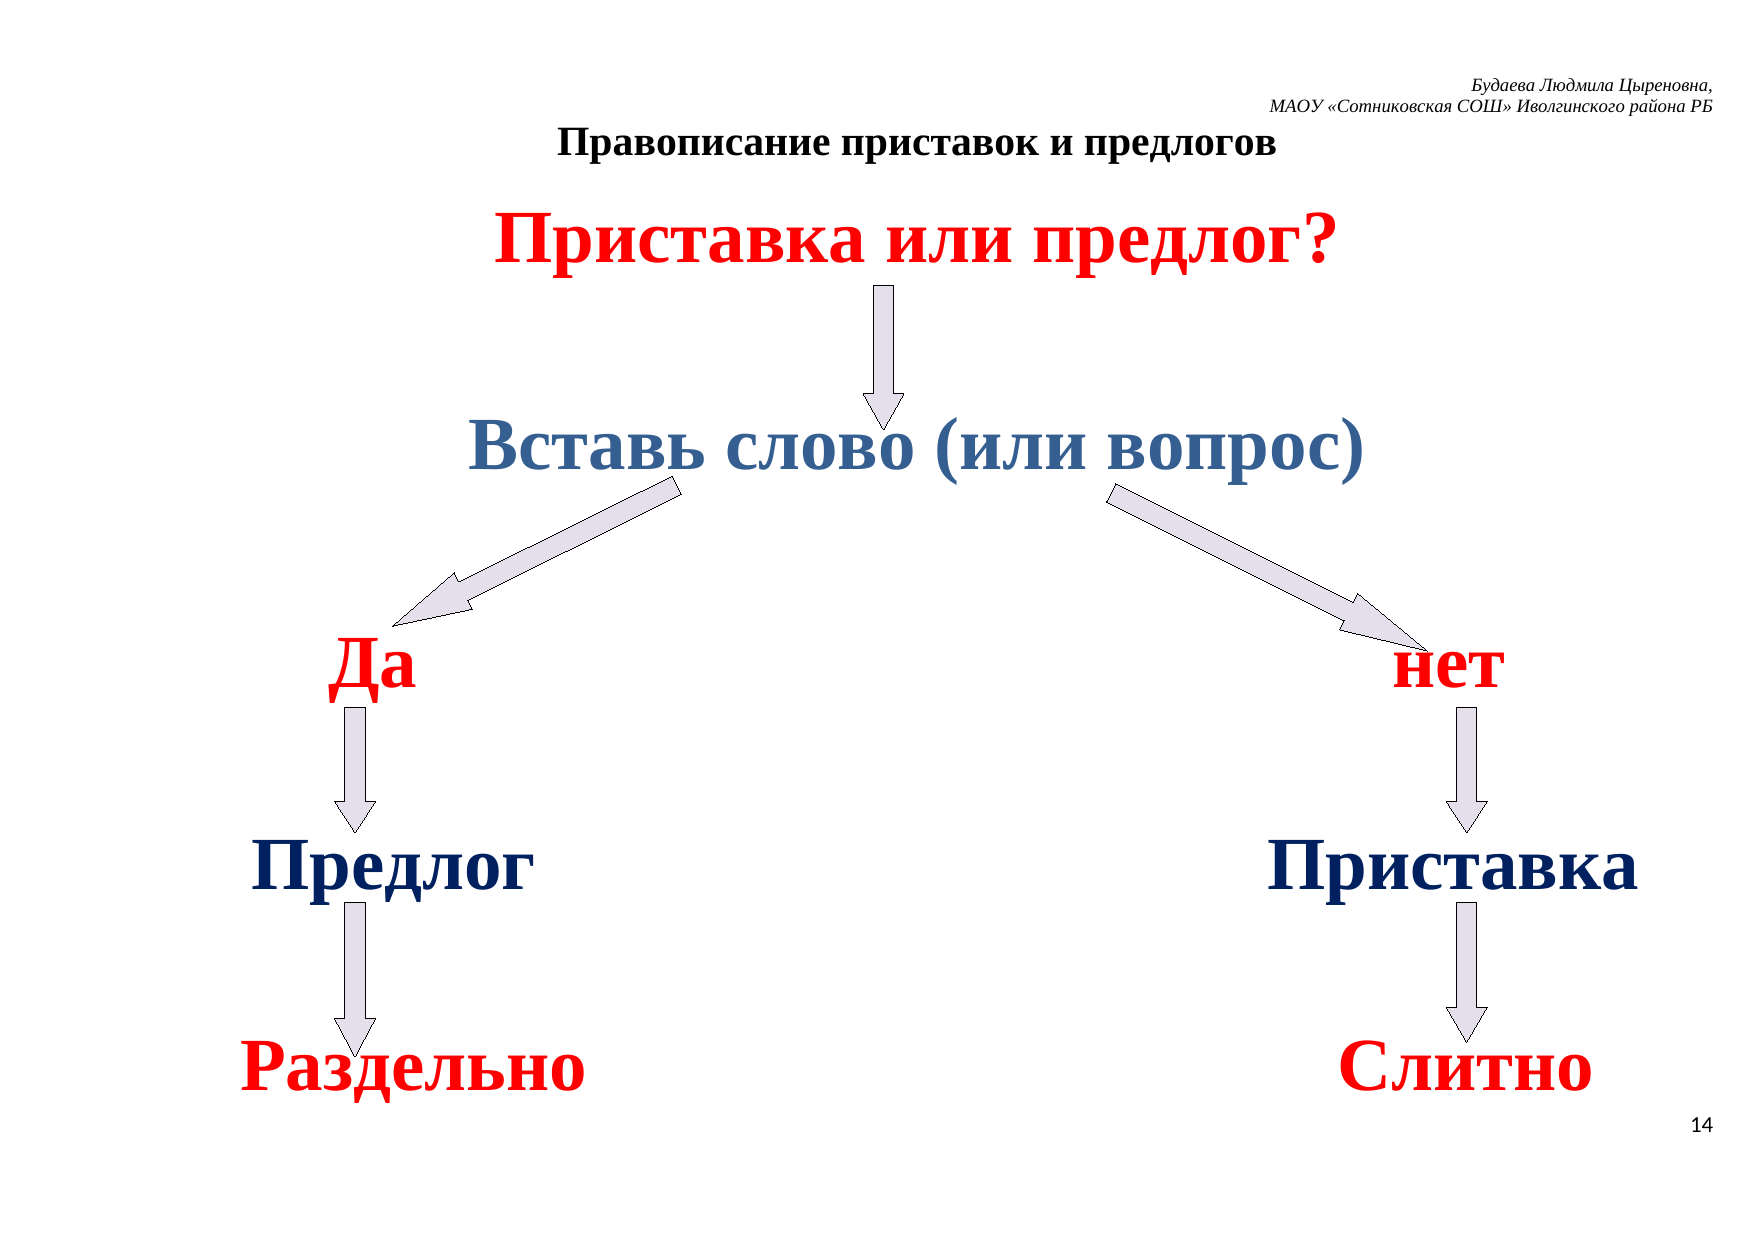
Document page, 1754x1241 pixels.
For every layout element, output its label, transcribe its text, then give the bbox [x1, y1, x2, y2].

text Предлог Приставка [29, 819, 1754, 905]
text Да нет [29, 618, 1754, 704]
text Приставка или предлог? [29, 193, 1754, 279]
text Раздельно Слитно [29, 1020, 1754, 1107]
text Правописание приставок и предлогов [29, 117, 1754, 165]
text Вставь слово (или вопрос) [29, 400, 1754, 486]
